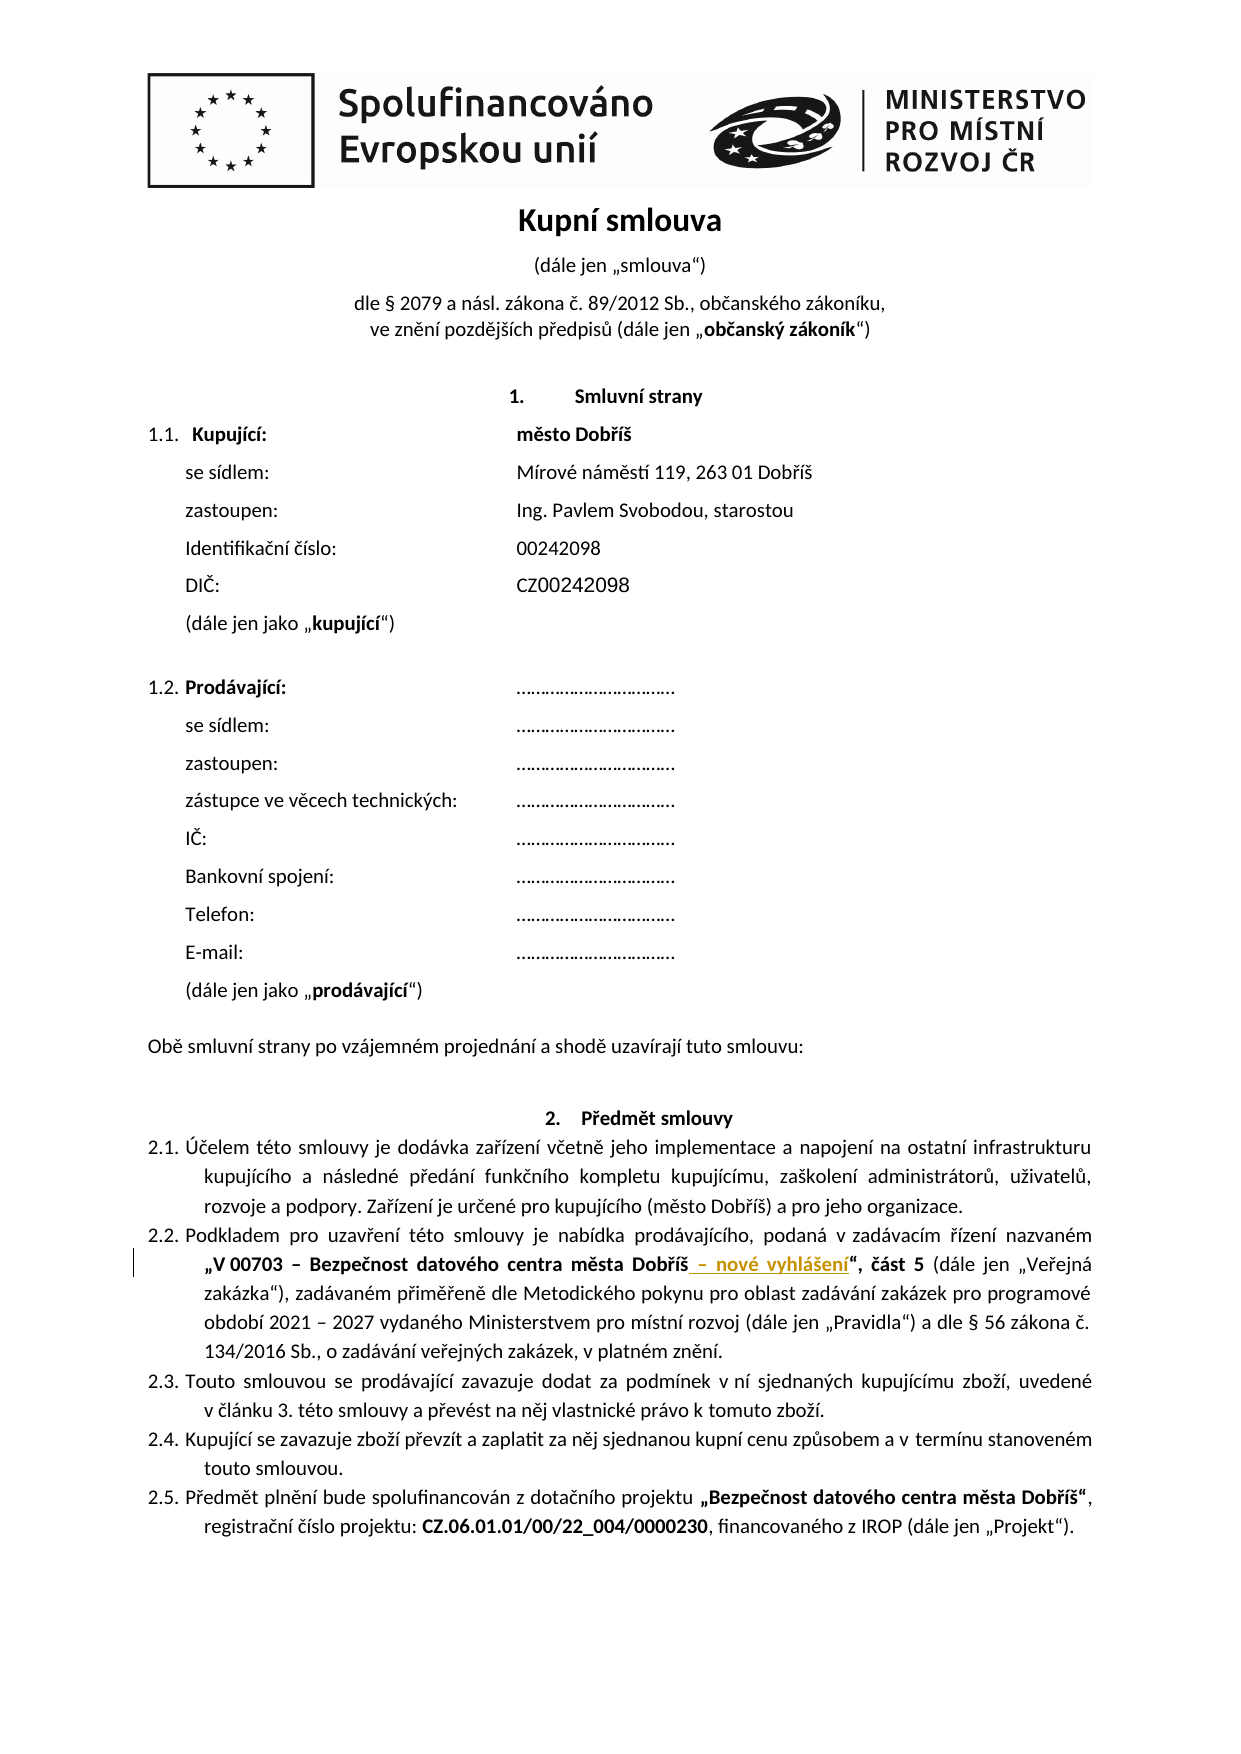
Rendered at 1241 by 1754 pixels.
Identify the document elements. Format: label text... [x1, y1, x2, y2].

list Smluvní strany [110, 383, 1093, 408]
text (dále jen jako „prodávající“) [185, 977, 1093, 1003]
list Touto smlouvou se prodávající zavazuje dodat za podmínek v ní sjednaných kupujícímu zboží, uvedené v článku 3. této smlouvy a převést na něj vlastnické právo k tomuto zboží. [148, 1364, 1093, 1422]
text (dále jen „smlouva“) [148, 253, 1093, 278]
list Kupující se zavazuje zboží převzít a zaplatit za něj sjednanou kupní cenu způsobem a v termínu stanoveném touto smlouvou. [148, 1422, 1093, 1481]
list Podkladem pro uzavření této smlouvy je nabídka prodávajícího, podaná v zadávacím řízení nazvaném „V 00703 – Bezpečnost datového centra města Dobříš“, část 5 (dále jen „Veřejná zakázka“), zadávaném přiměřeně dle Metodického pokynu pro oblast zadávání zakázek pro programové období 2021 – 2027 vydaného Ministerstvem pro místní rozvoj (dále jen „Pravidla“) a dle § 56 zákona č. 134/2016 Sb., o zadávání veřejných zakázek, v platném znění. [148, 1218, 1093, 1364]
text zastoupen: Ing. Pavlem Svobodou, starostou [148, 497, 1093, 522]
text Identifikační číslo: 00242098 [148, 535, 1093, 560]
list Předmět smlouvy [183, 1102, 1093, 1131]
text se sídlem: Mírové náměstí 119, 263 01 Dobříš [148, 459, 1093, 484]
list Předmět plnění bude spolufinancován z dotačního projektu „Bezpečnost datového centra města Dobříš“, registrační číslo projektu: CZ.06.01.01/00/22_004/0000230, financovaného z IROP (dále jen „Projekt“). [148, 1481, 1093, 1539]
list Kupující: město Dobříš [148, 421, 1093, 446]
text Obě smluvní strany po vzájemném projednání a shodě uzavírají tuto smlouvu: [148, 1033, 1093, 1059]
text Telefon: …………………………… [148, 901, 1093, 927]
picture [147, 73, 1093, 188]
text Bankovní spojení: …………………………… [148, 863, 1093, 889]
text dle § 2079 a násl. zákona č. 89/2012 Sb., občanského zákoníku, ve znění pozdějších předpisů (dále jen „občanský zákoník“) [148, 291, 1093, 341]
list Účelem této smlouvy je dodávka zařízení včetně jeho implementace a napojení na ostatní infrastrukturu kupujícího a následné předání funkčního kompletu kupujícímu, zaškolení administrátorů, uživatelů, rozvoje a podpory. Zařízení je určené pro kupujícího (město Dobříš) a pro jeho organizace. [148, 1131, 1093, 1218]
text E-mail: …………………………… [148, 939, 1093, 965]
text IČ: …………………………… [148, 826, 1093, 851]
subtitle Kupní smlouva [148, 199, 1093, 240]
text zastoupen: …………………………… [148, 750, 1093, 775]
text DIČ: CZ00242098 [148, 573, 1093, 598]
text (dále jen jako „kupující“) [148, 611, 1093, 636]
text se sídlem: …………………………… [148, 712, 1093, 737]
text zástupce ve věcech technických: …………………………… [148, 788, 1093, 813]
list Prodávající: …………………………… [148, 674, 1093, 699]
